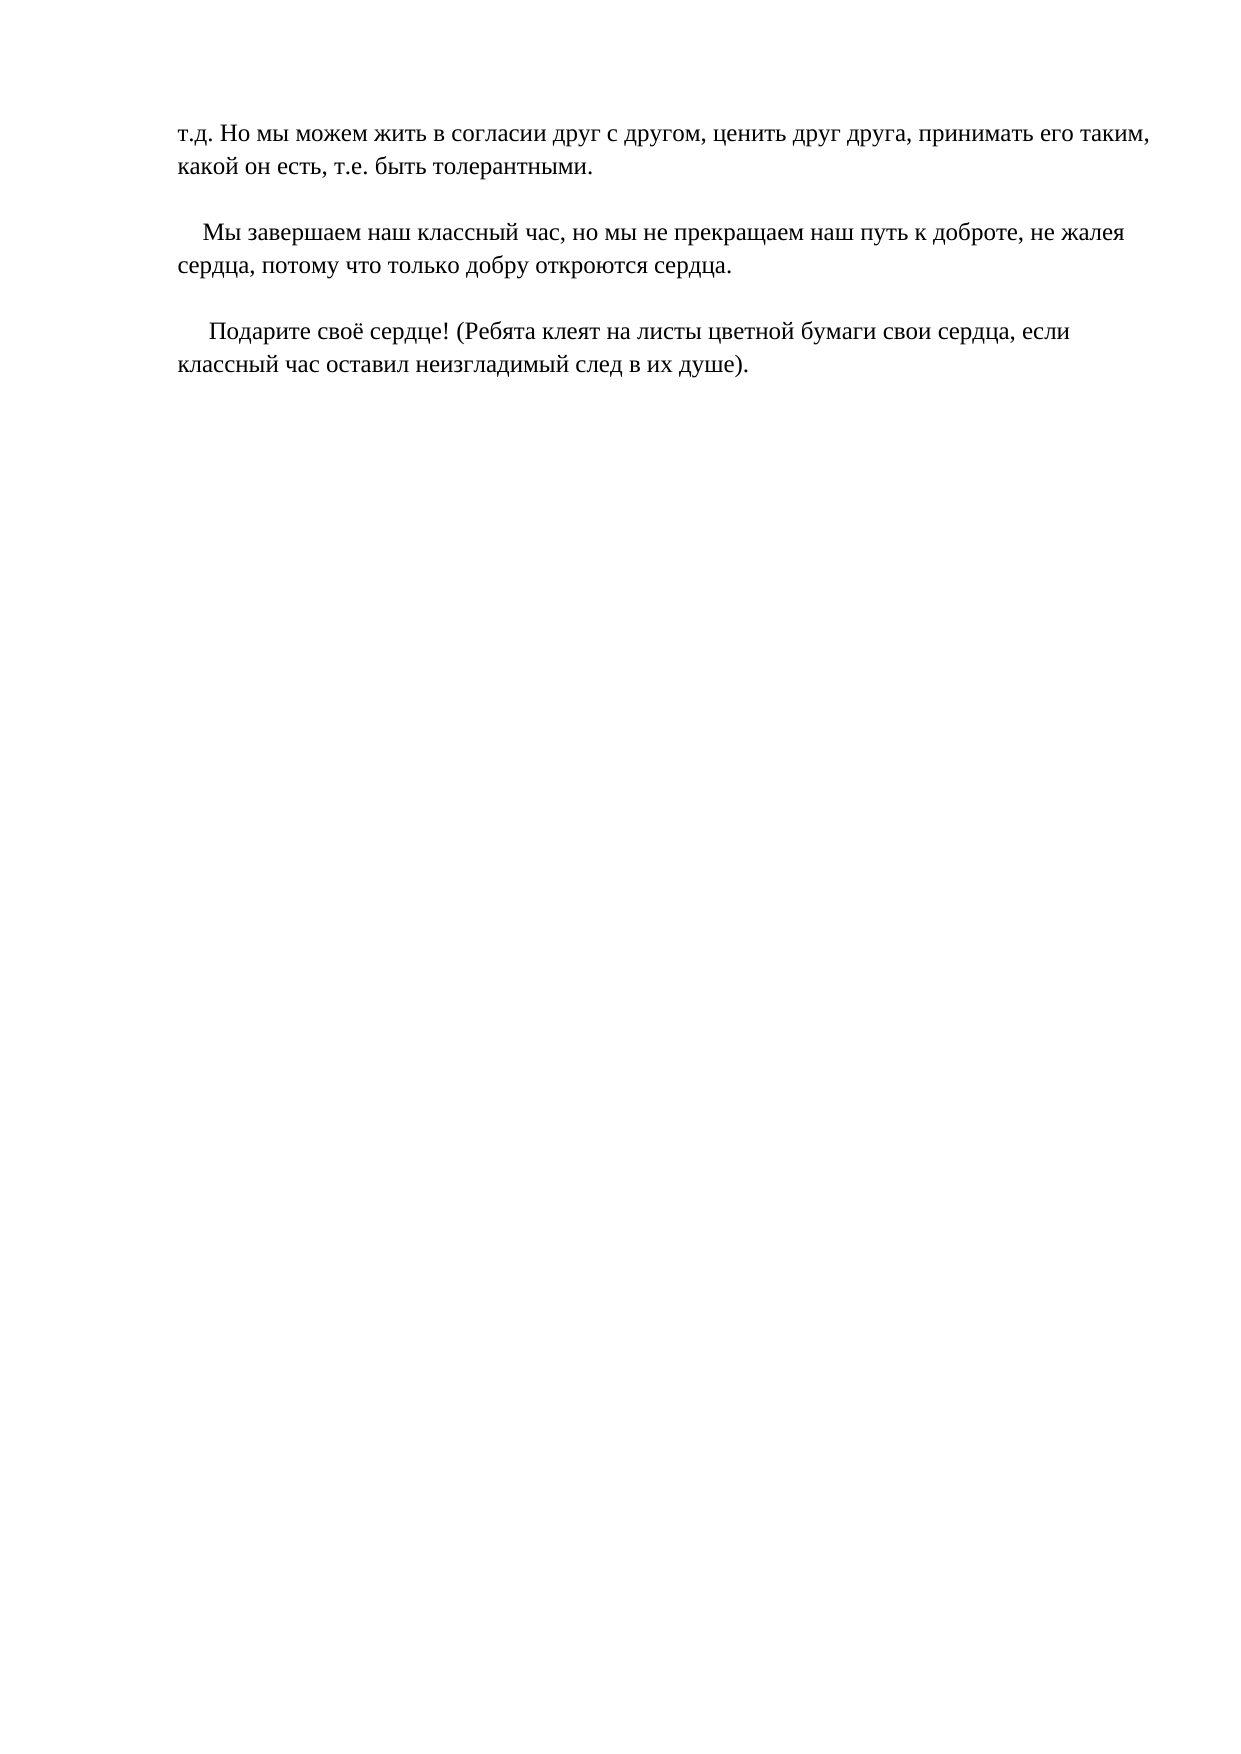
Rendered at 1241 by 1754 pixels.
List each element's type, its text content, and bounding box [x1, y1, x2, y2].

text Мы завершаем наш классный час, но мы не прекращаем наш путь к доброте, не жалея сердца, потому что только добру откроются сердца. [177, 217, 1152, 279]
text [177, 118, 1152, 180]
text Подарите своё сердце! (Ребята клеят на листы цветной бумаги свои сердца, если классный час оставил неизгладимый след в их душе). [177, 316, 1152, 378]
